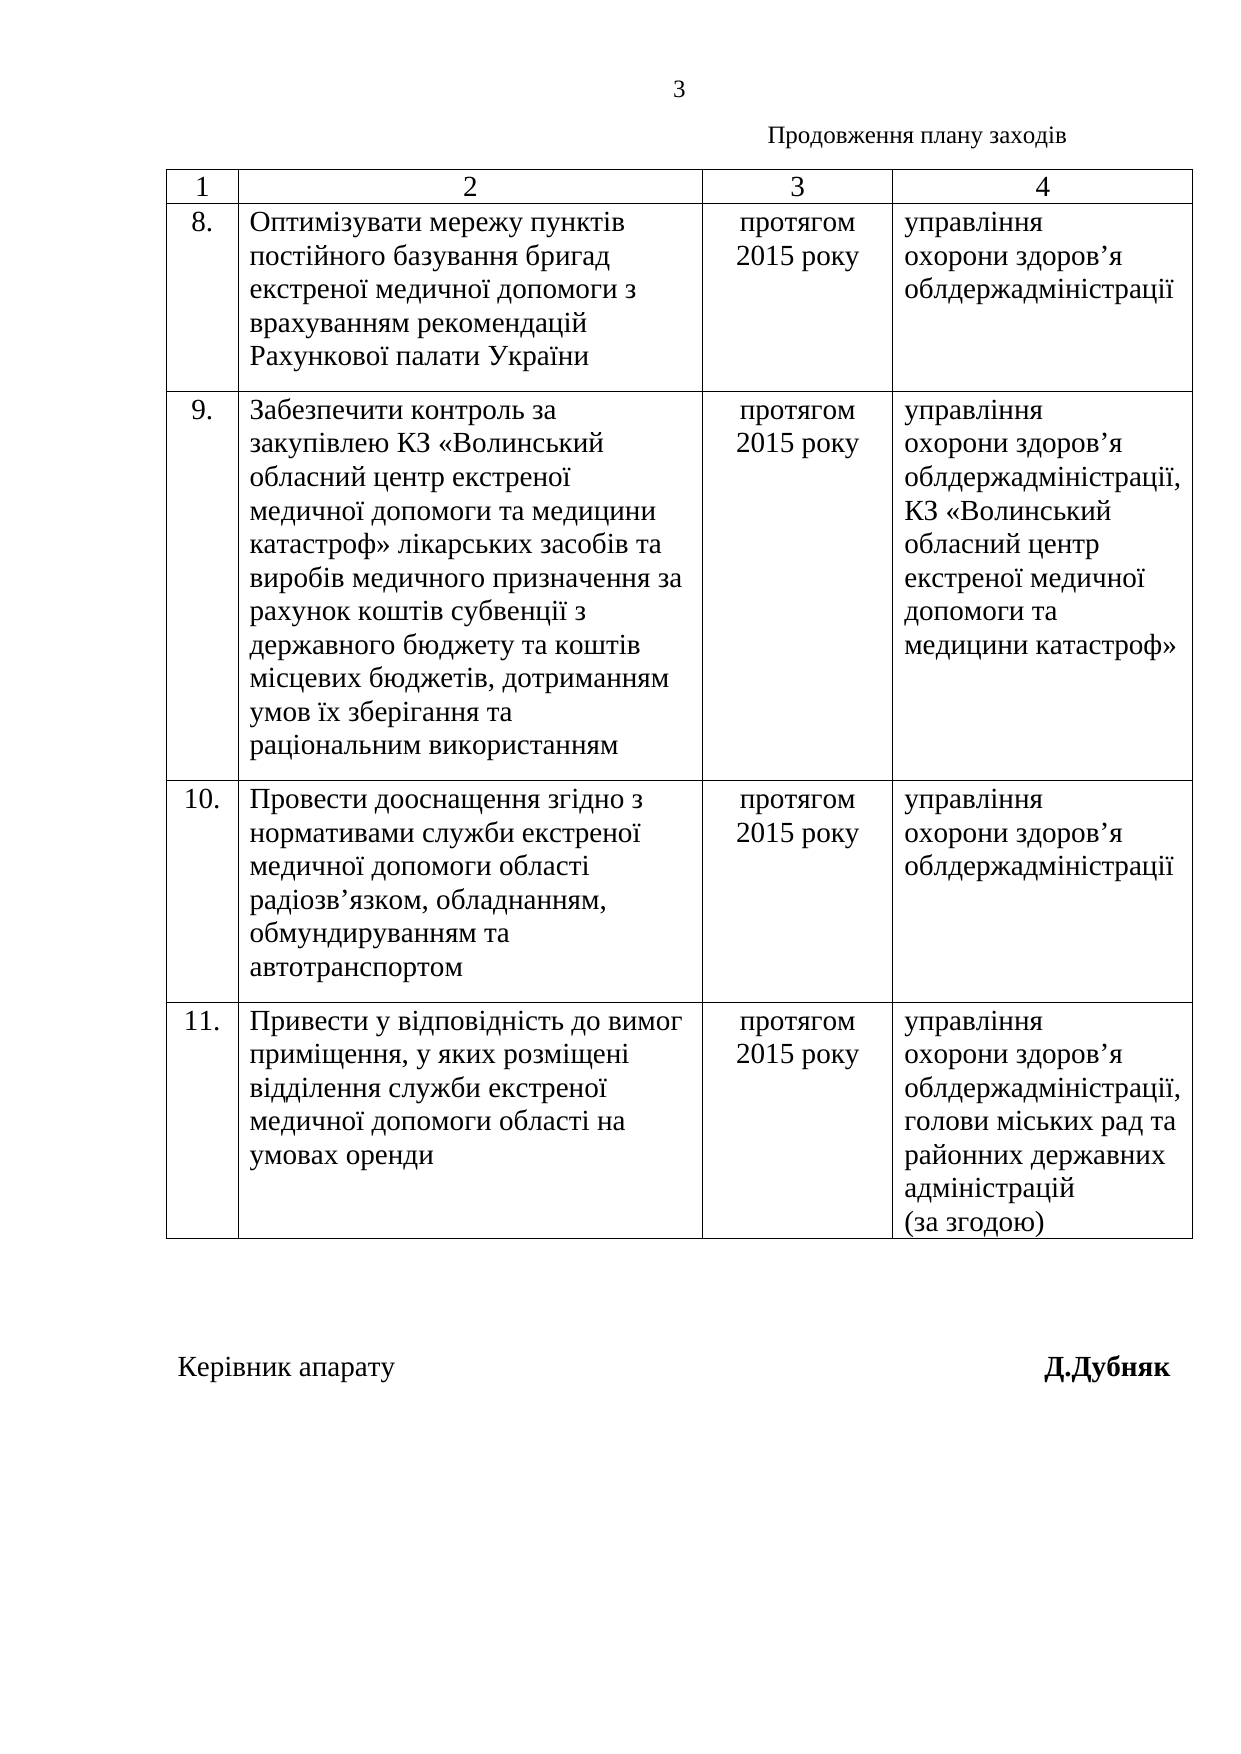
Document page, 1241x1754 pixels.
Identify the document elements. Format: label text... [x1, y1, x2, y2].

table_header 3 [703, 170, 892, 203]
table_cell управління охорони здоров’я облдержадміністрації, голови міських рад та районних державних адміністрацій (за згодою) [893, 1003, 1192, 1237]
table_cell протягом 2015 року [703, 1003, 892, 1237]
table_cell Провести дооснащення згідно з нормативами служби екстреної медичної допомоги області радіозв’язком, обладнанням, обмундируванням та автотранспортом [239, 781, 702, 1002]
table_cell 9. [167, 392, 238, 780]
table_header 2 [239, 170, 702, 203]
table_cell протягом 2015 року [703, 204, 892, 391]
text Керівник апарату Д.Дубняк [177, 1349, 1181, 1382]
table_cell 8. [167, 204, 238, 391]
table_cell Оптимізувати мережу пунктів постійного базування бригад екстреної медичної допомоги з врахуванням рекомендацій Рахункової палати України [239, 204, 702, 391]
table_cell Привести у відповідність до вимог приміщення, у яких розміщені відділення служби екстреної медичної допомоги області на умовах оренди [239, 1003, 702, 1237]
table_cell Забезпечити контроль за закупівлею КЗ «Волинський обласний центр екстреної медичної допомоги та медицини катастроф» лікарських засобів та виробів медичного призначення за рахунок коштів субвенції з державного бюджету та коштів місцевих бюджетів, дотриманням умов їх зберігання та раціональним використанням [239, 392, 702, 780]
table_cell 11. [167, 1003, 238, 1237]
table_cell управління охорони здоров’я облдержадміністрації [893, 781, 1192, 1002]
table_cell управління охорони здоров’я облдержадміністрації, КЗ «Волинський обласний центр екстреної медичної допомоги та медицини катастроф» [893, 392, 1192, 780]
table_header 4 [893, 170, 1192, 203]
table_cell протягом 2015 року [703, 781, 892, 1002]
table_cell протягом 2015 року [703, 392, 892, 780]
table_cell 10. [167, 781, 238, 1002]
text Продовження плану заходів [177, 121, 1181, 149]
table_header 1 [167, 170, 238, 203]
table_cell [893, 204, 1192, 391]
